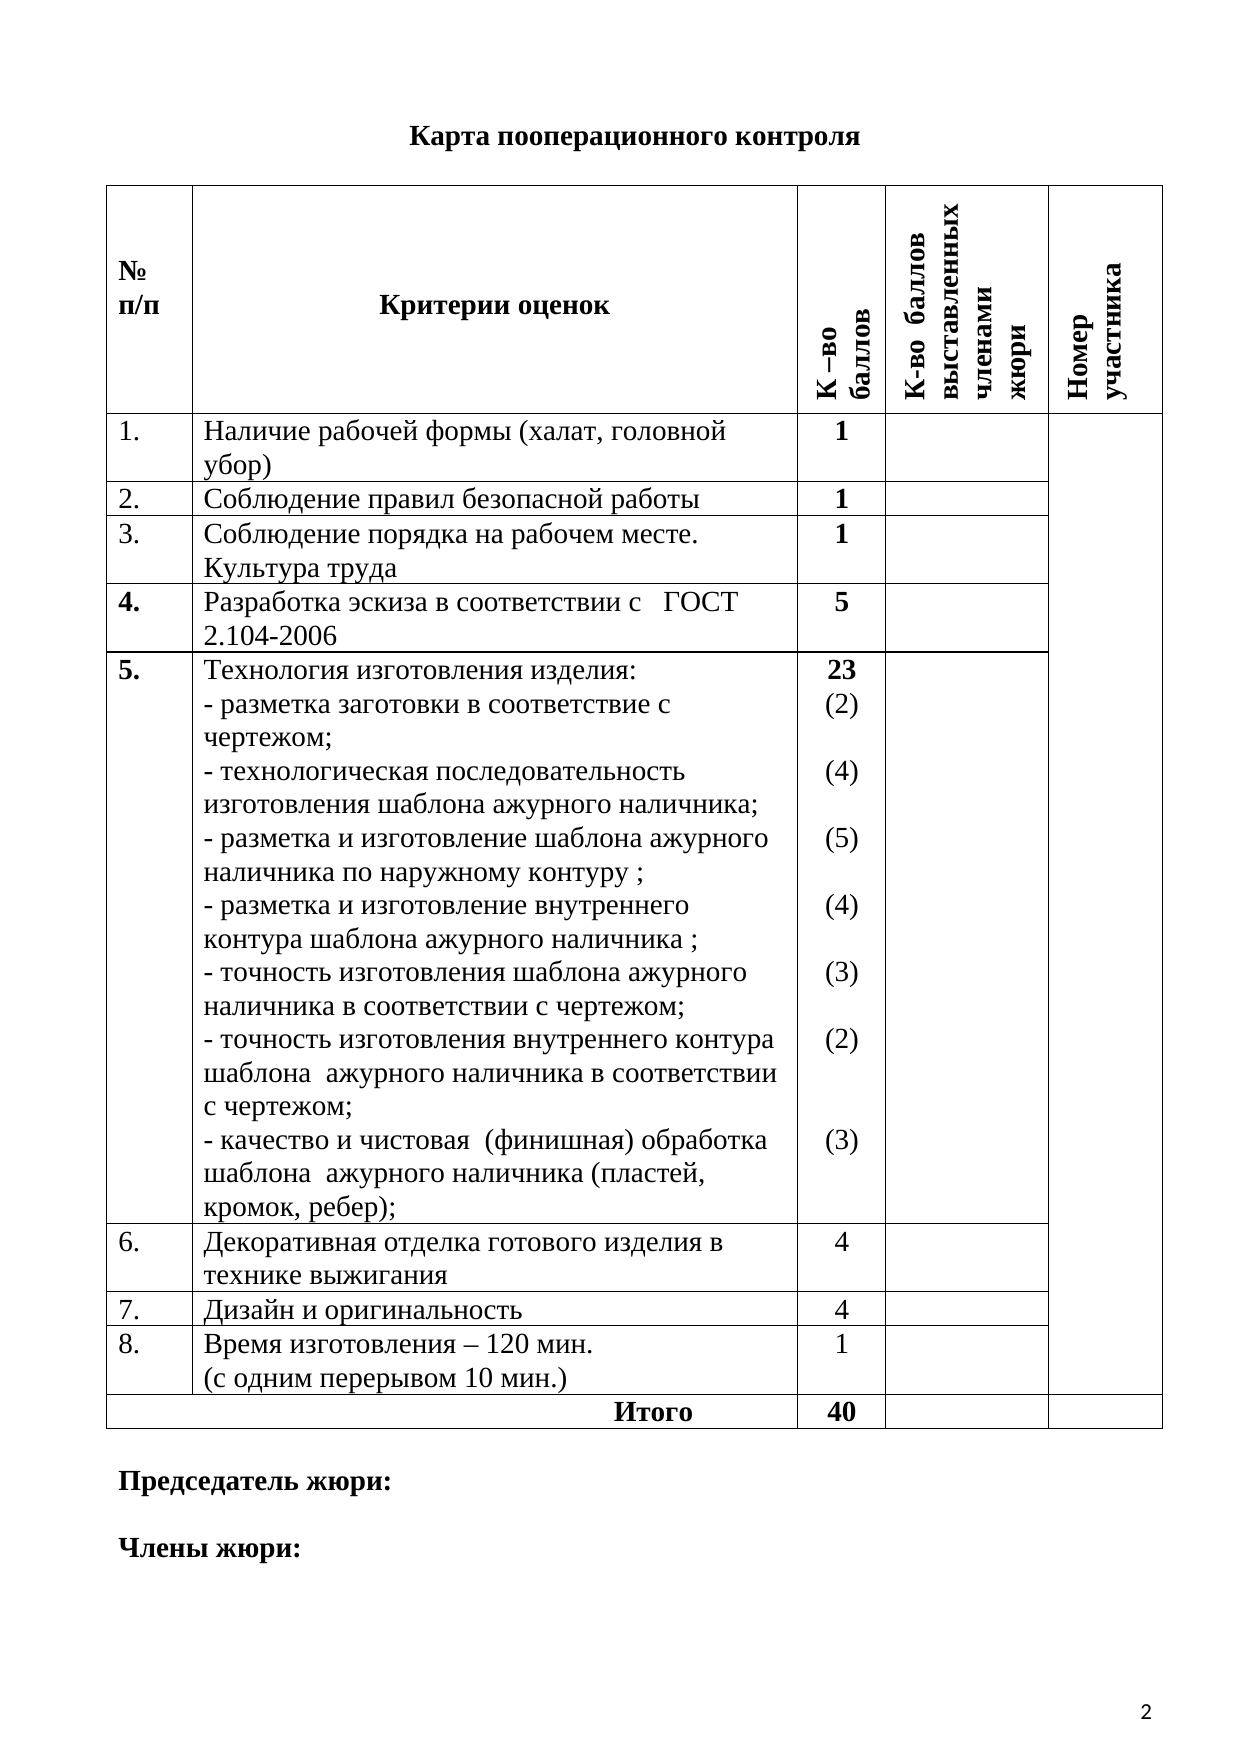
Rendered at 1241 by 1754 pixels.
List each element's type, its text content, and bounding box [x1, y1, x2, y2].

table_cell 8. [107, 1326, 192, 1393]
table_cell 1 [798, 414, 885, 481]
text Карта пооперационного контроля [118, 118, 1152, 152]
table_cell 3. [107, 516, 192, 583]
table_cell 4 [798, 1292, 885, 1325]
table_cell 6. [107, 1224, 192, 1291]
table_cell 1 [798, 1326, 885, 1393]
table_cell Соблюдение правил безопасной работы [193, 482, 797, 515]
table_header Номер участника [1049, 186, 1162, 412]
table_cell [886, 584, 1048, 651]
table_cell [886, 1224, 1048, 1291]
table_cell Технология изготовления изделия: - разметка заготовки в соответствие с чертежом; - технологическая последовательность изготовления шаблона ажурного наличника; - разметка и изготовление шаблона ажурного наличника по наружному контуру ; - разметка и изготовление внутреннего контура шаблона ажурного наличника ; - точность изготовления шаблона ажурного наличника в соответствии с чертежом; - точность изготовления внутреннего контура шаблона ажурного наличника в соответствии с чертежом; - качество и чистовая (финишная) обработка шаблона ажурного наличника (пластей, кромок, ребер); [193, 653, 797, 1223]
table_cell Наличие рабочей формы (халат, головной убор) [193, 414, 797, 481]
table_cell 4. [107, 584, 192, 651]
table_cell 7. [107, 1292, 192, 1325]
table_cell 1 [798, 482, 885, 515]
table_cell [886, 1292, 1048, 1325]
table_cell [886, 653, 1048, 1223]
table_cell [886, 1395, 1048, 1428]
table_cell 40 [798, 1395, 885, 1428]
table_cell 23 (2) (4) (5) (4) (3) (2) (3) [798, 653, 885, 1223]
table_cell Время изготовления – 120 мин. (с одним перерывом 10 мин.) [193, 1326, 797, 1393]
table_cell 1 [798, 516, 885, 583]
table_cell [886, 414, 1048, 481]
table_header Критерии оценок [193, 186, 797, 412]
table_cell Итого [107, 1395, 797, 1428]
table_cell [1049, 1395, 1162, 1428]
table_cell Соблюдение порядка на рабочем месте. Культура труда [193, 516, 797, 583]
table_cell Дизайн и оригинальность [193, 1292, 797, 1325]
text Члены жюри: [118, 1530, 1152, 1563]
table_cell [886, 516, 1048, 583]
table_cell 5. [107, 653, 192, 1223]
table_cell 1. [107, 414, 192, 481]
table_cell 4 [798, 1224, 885, 1291]
text Председатель жюри: [118, 1463, 1152, 1496]
table_cell Разработка эскиза в соответствии с ГОСТ 2.104-2006 [193, 584, 797, 651]
table_cell 5 [798, 584, 885, 651]
table_cell [886, 1326, 1048, 1393]
table_header К –во баллов [798, 186, 885, 412]
table_cell Декоративная отделка готового изделия в технике выжигания [193, 1224, 797, 1291]
table_header К-во баллов выставленных членами жюри [886, 186, 1048, 412]
table_cell [886, 482, 1048, 515]
table_cell 2. [107, 482, 192, 515]
table_header № п/п [107, 186, 192, 412]
table_cell [1049, 414, 1162, 1393]
